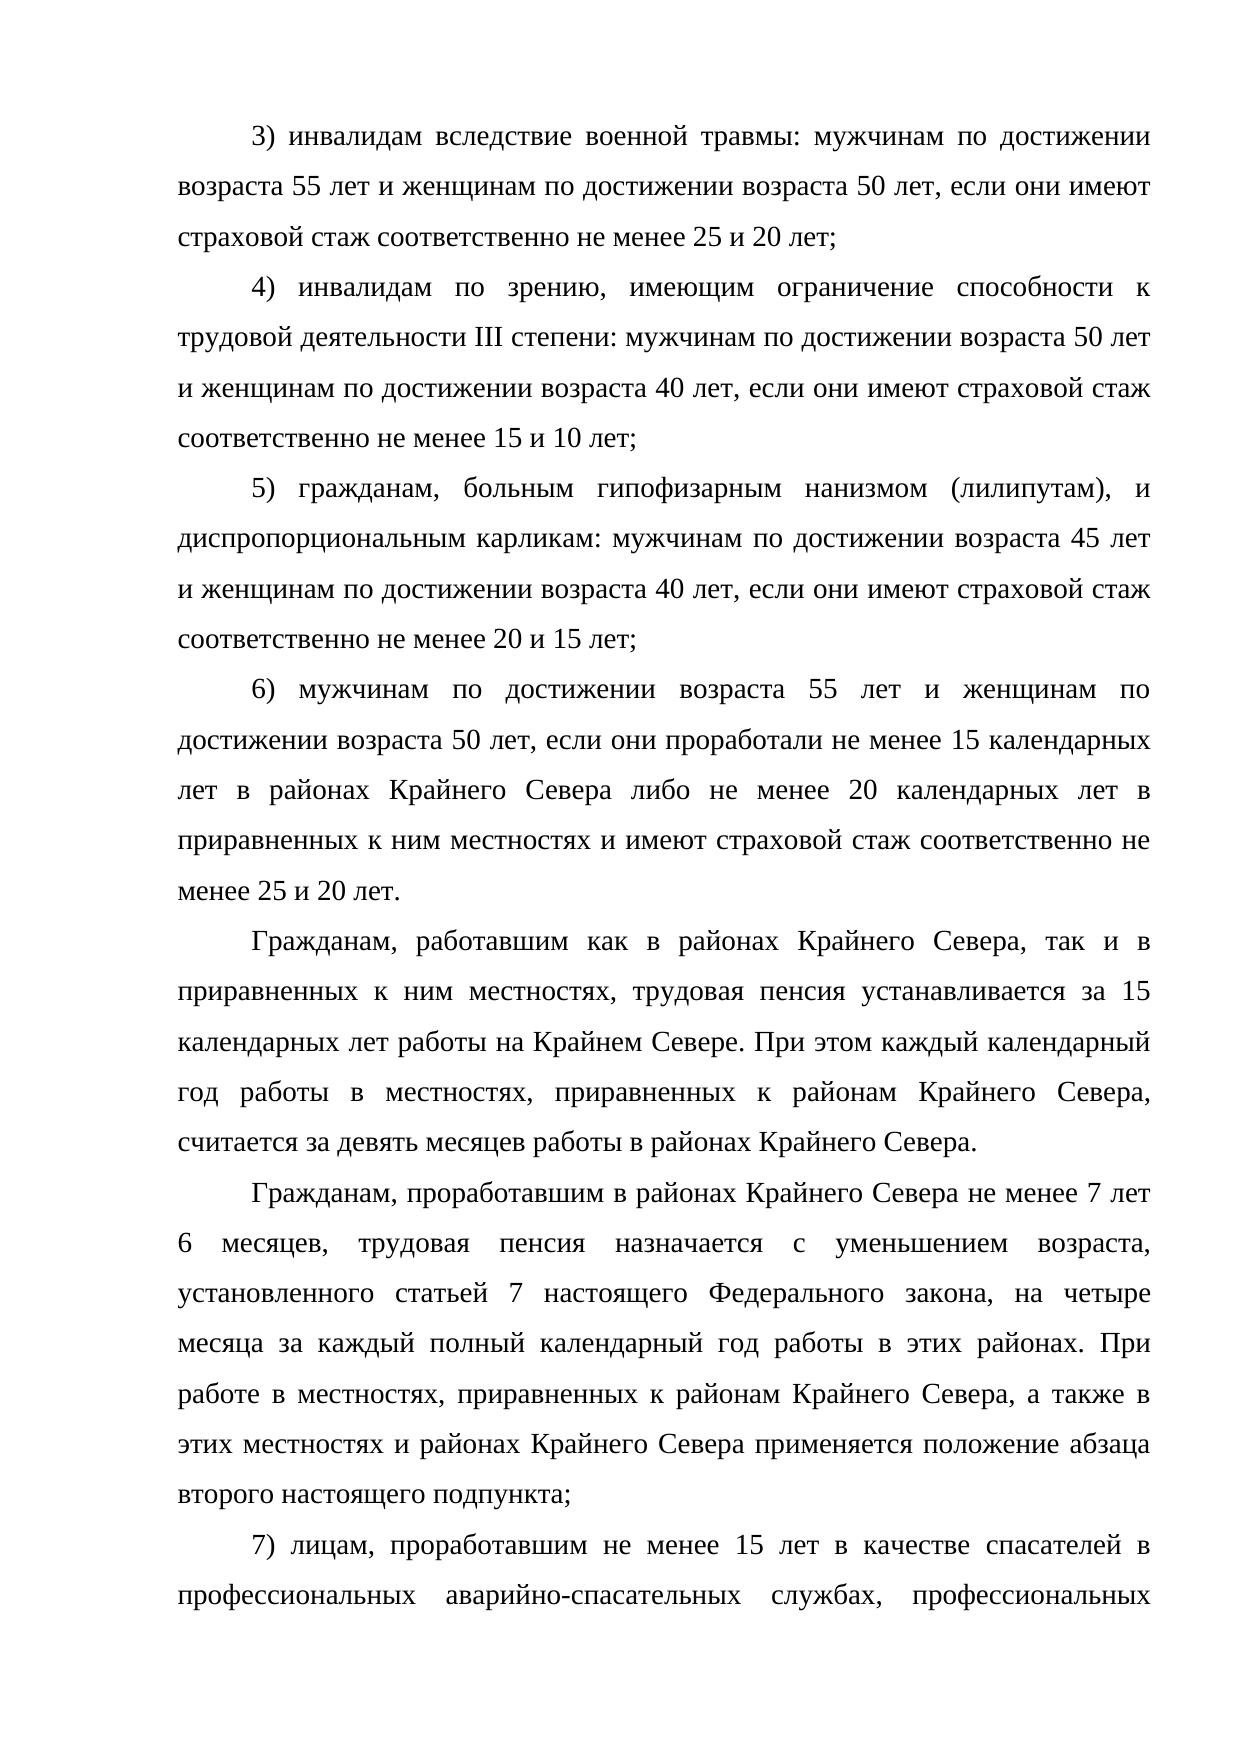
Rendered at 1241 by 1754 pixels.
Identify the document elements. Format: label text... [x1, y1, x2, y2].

text 4) инвалидам по зрению, имеющим ограничение способности к трудовой деятельности III степени: мужчинам по достижении возраста 50 лет и женщинам по достижении возраста 40 лет, если они имеют страховой стаж соответственно не менее 15 и 10 лет; [177, 269, 1152, 453]
text Гражданам, работавшим как в районах Крайнего Севера, так и в приравненных к ним местностях, трудовая пенсия устанавливается за 15 календарных лет работы на Крайнем Севере. При этом каждый календарный год работы в местностях, приравненных к районам Крайнего Севера, считается за девять месяцев работы в районах Крайнего Севера. [177, 923, 1152, 1158]
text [177, 1527, 1152, 1611]
text 6) мужчинам по достижении возраста 55 лет и женщинам по достижении возраста 50 лет, если они проработали не менее 15 календарных лет в районах Крайнего Севера либо не менее 20 календарных лет в приравненных к ним местностях и имеют страховой стаж соответственно не менее 25 и 20 лет. [177, 672, 1152, 906]
text 3) инвалидам вследствие военной травмы: мужчинам по достижении возраста 55 лет и женщинам по достижении возраста 50 лет, если они имеют страховой стаж соответственно не менее 25 и 20 лет; [177, 118, 1152, 252]
text Гражданам, проработавшим в районах Крайнего Севера не менее 7 лет 6 месяцев, трудовая пенсия назначается с уменьшением возраста, установленного статьей 7 настоящего Федерального закона, на четыре месяца за каждый полный календарный год работы в этих районах. При работе в местностях, приравненных к районам Крайнего Севера, а также в этих местностях и районах Крайнего Севера применяется положение абзаца второго настоящего подпункта; [177, 1175, 1152, 1510]
text 5) гражданам, больным гипофизарным нанизмом (лилипутам), и диспропорциональным карликам: мужчинам по достижении возраста 45 лет и женщинам по достижении возраста 40 лет, если они имеют страховой стаж соответственно не менее 20 и 15 лет; [177, 470, 1152, 655]
